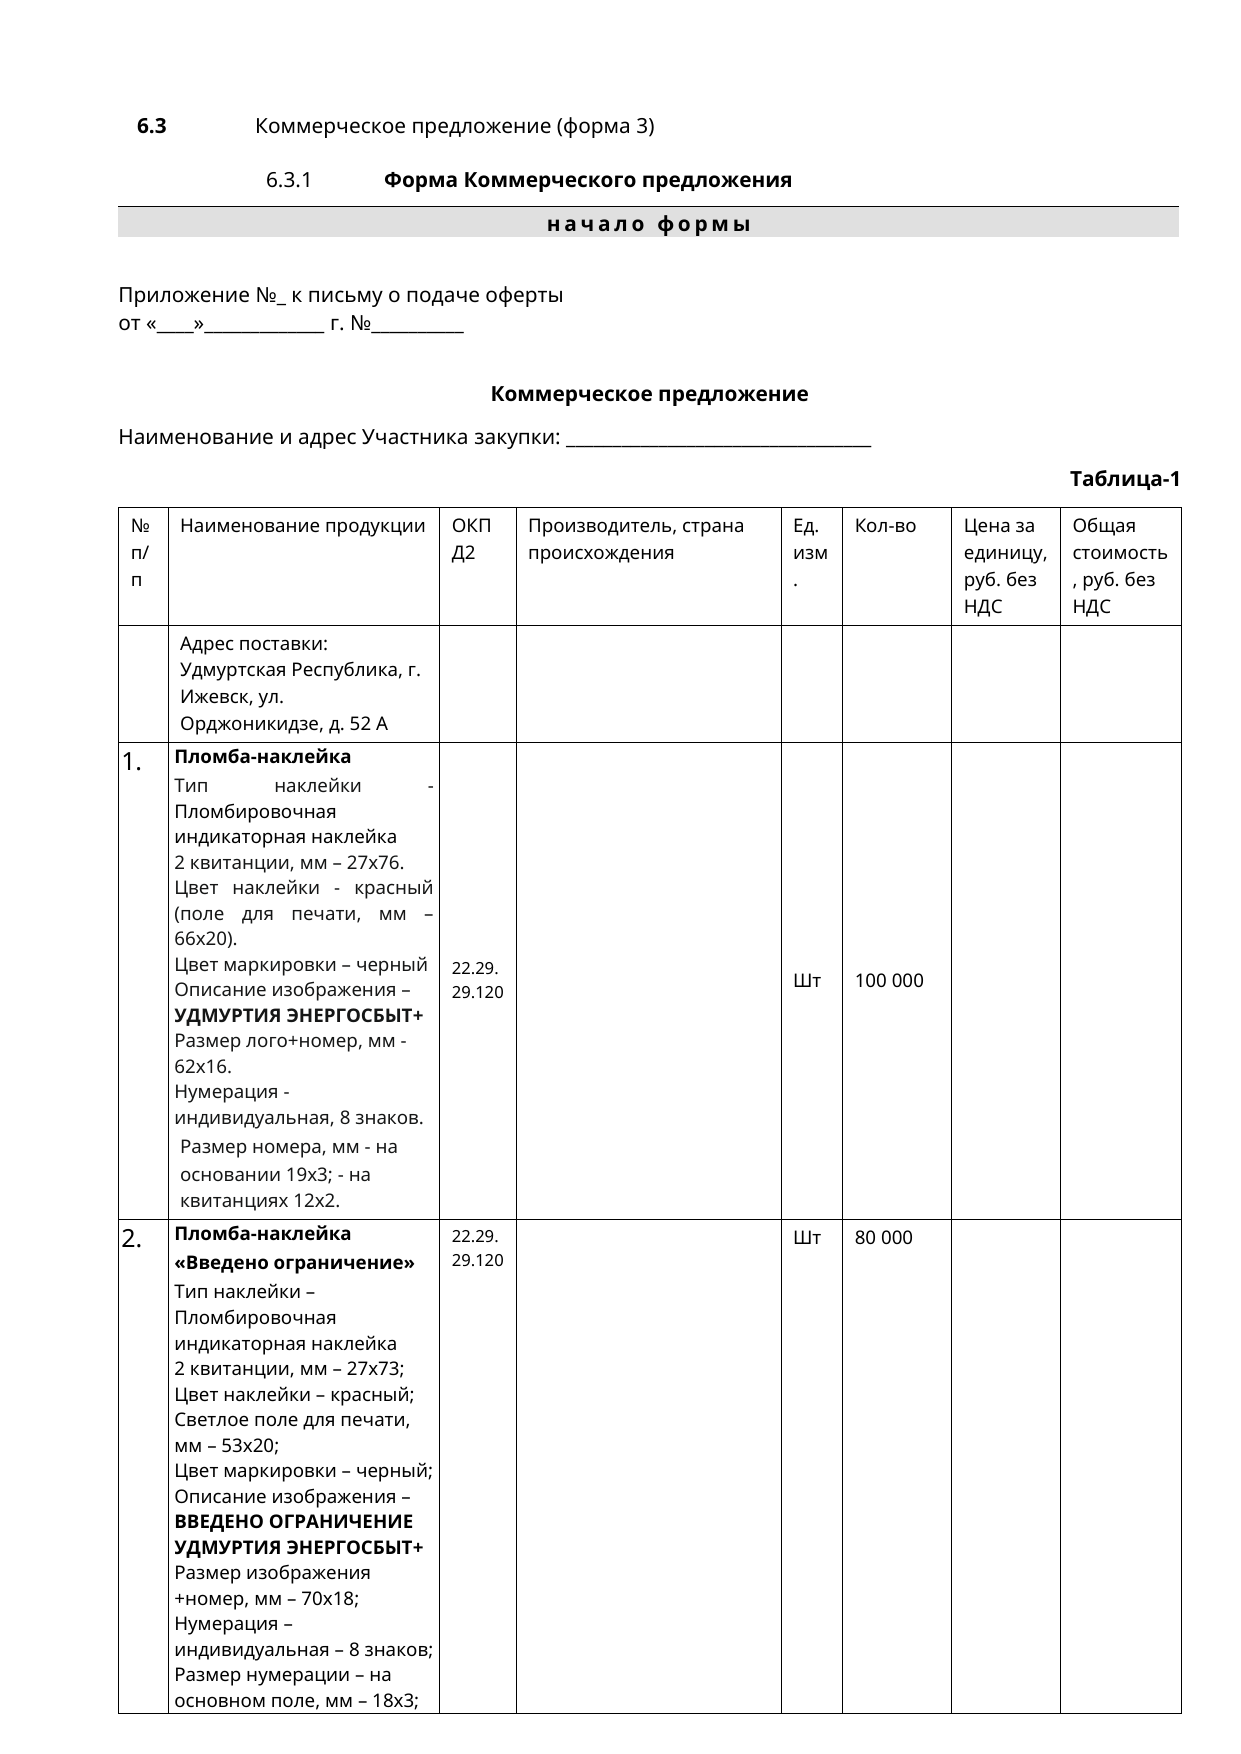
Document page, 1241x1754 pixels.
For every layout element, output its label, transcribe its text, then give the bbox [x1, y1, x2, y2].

table_header ОКПД2 [440, 508, 516, 624]
text начало формы [118, 207, 1179, 237]
list Форма Коммерческого предложения [266, 165, 1181, 193]
text Таблица-1 [118, 464, 1181, 493]
table_cell 100 000 [843, 743, 951, 1219]
table_header Производитель, страна происхождения [517, 508, 781, 624]
table_cell 22.29.29.120 [440, 743, 516, 1219]
table_header Наименование продукции [169, 508, 439, 624]
table_cell [440, 626, 516, 742]
table_cell [517, 626, 781, 742]
subtitle Коммерческое предложение (форма 3) [137, 111, 1181, 140]
table_cell [1061, 626, 1181, 742]
table_header Кол-во [843, 508, 951, 624]
table_cell [782, 626, 842, 742]
table_cell [1061, 1220, 1181, 1713]
table_cell 22.29.29.120 [440, 1220, 516, 1713]
table_cell [952, 1220, 1060, 1713]
table_cell Адрес поставки: Удмуртская Республика, г. Ижевск, ул. Орджоникидзе, д. 52 А [169, 626, 439, 742]
table_cell Шт [782, 1220, 842, 1713]
table_header Цена за единицу, руб. без НДС [952, 508, 1060, 624]
table_header Ед. изм. [782, 508, 842, 624]
table_cell [843, 626, 951, 742]
table_cell [952, 626, 1060, 742]
table_cell [119, 626, 168, 742]
table_cell 80 000 [843, 1220, 951, 1713]
table_cell Шт [782, 743, 842, 1219]
text Коммерческое предложение [118, 379, 1181, 408]
table_cell [517, 1220, 781, 1713]
text Приложение №_ к письму о подаче оферты от «____»_____________ г. №__________ [118, 280, 1181, 337]
text Наименование и адрес Участника закупки: _________________________________ [118, 422, 1181, 450]
table_cell [517, 743, 781, 1219]
table_header Общая стоимость, руб. без НДС [1061, 508, 1181, 624]
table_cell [169, 1220, 439, 1713]
table_cell [119, 743, 168, 1219]
table_header № п/п [119, 508, 168, 624]
table_cell [952, 743, 1060, 1219]
table_cell Пломба-наклейка Тип наклейки - Пломбировочная индикаторная наклейка 2 квитанции, мм – 27х76. Цвет наклейки - красный (поле для печати, мм – 66х20). Цвет маркировки – черный Описание изображения – УДМУРТИЯ ЭНЕРГОСБЫТ+ Размер лого+номер, мм - 62х16. Нумерация - индивидуальная, 8 знаков. Размер номера, мм - на основании 19х3; - на квитанциях 12х2. [169, 743, 439, 1219]
table_cell [1061, 743, 1181, 1219]
table_cell [119, 1220, 168, 1713]
